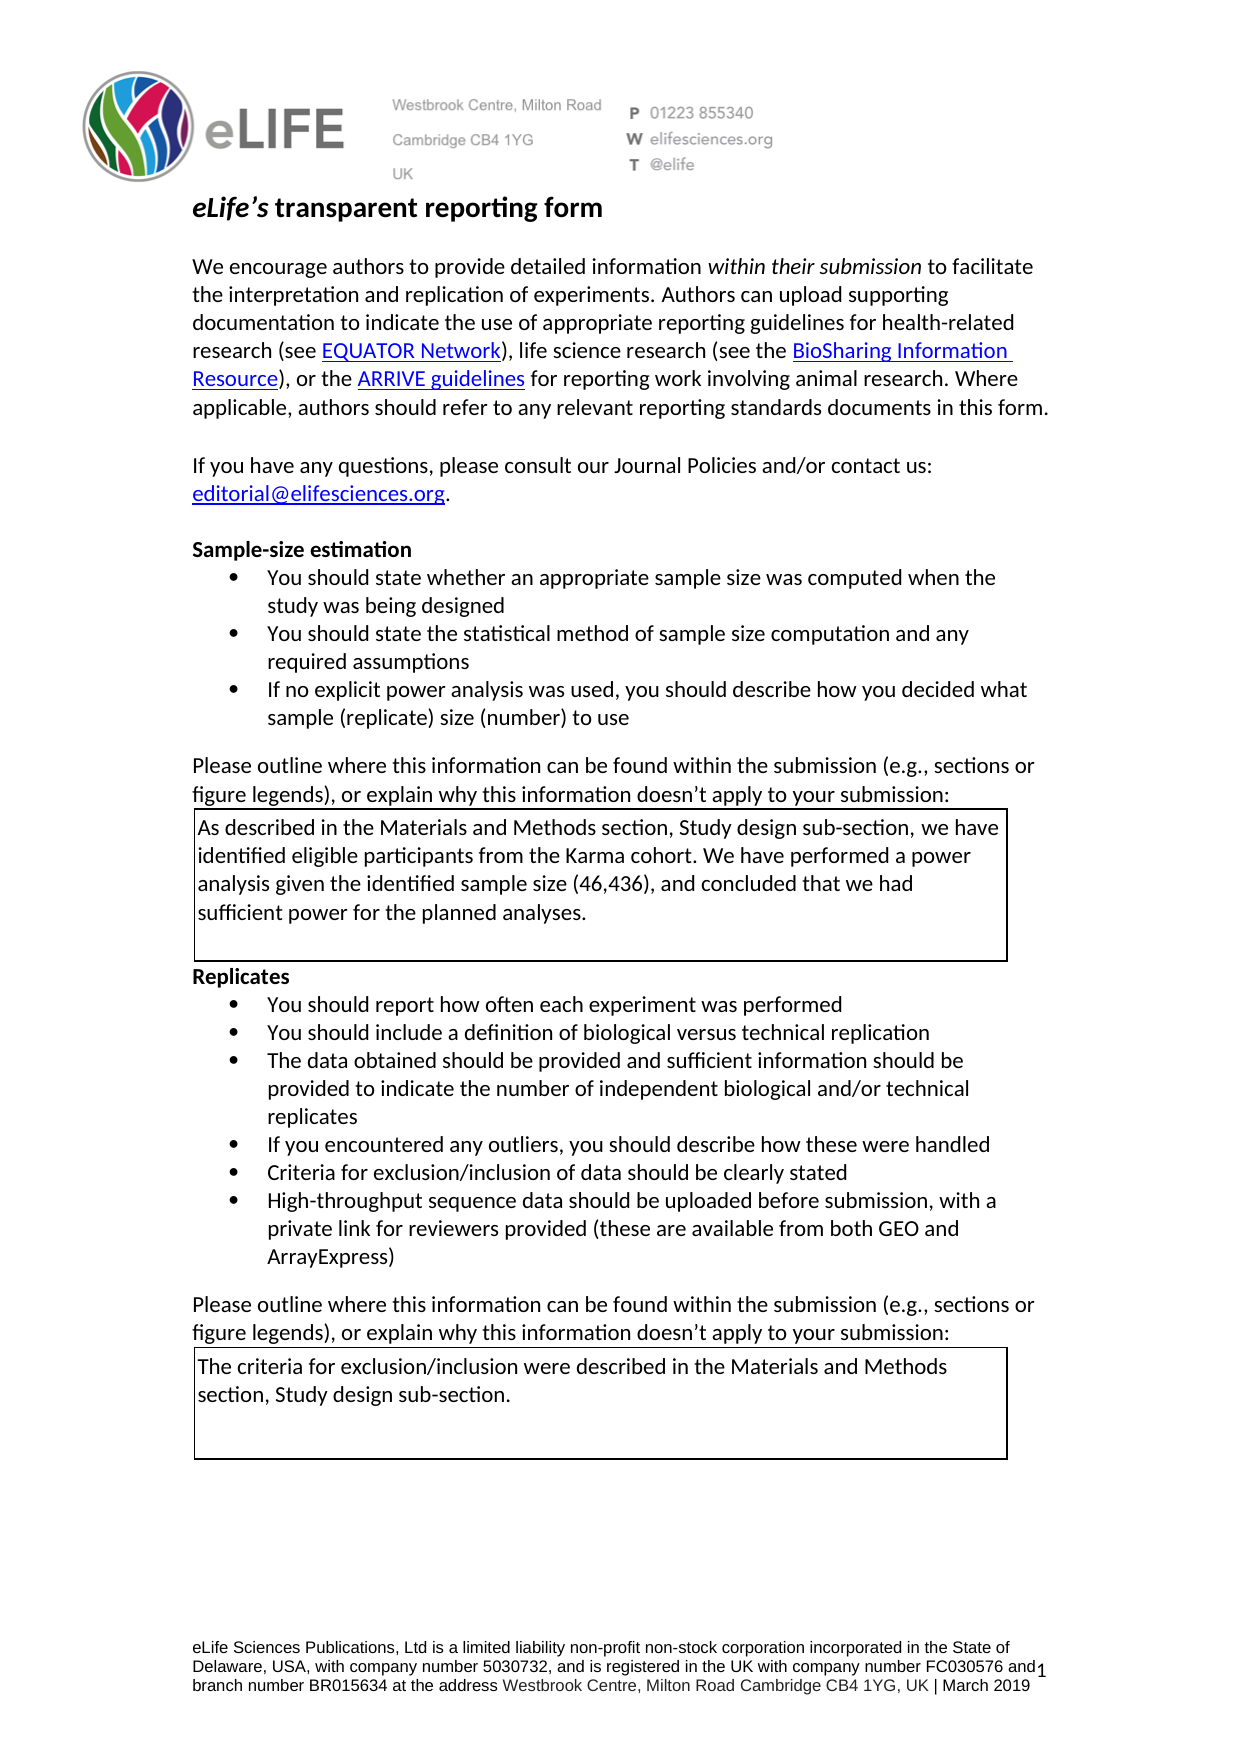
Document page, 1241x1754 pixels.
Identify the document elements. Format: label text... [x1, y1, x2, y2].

list You should state whether an appropriate sample size was computed when the study was being designed [229, 563, 1053, 619]
list If you encountered any outliers, you should describe how these were handled [229, 1130, 1053, 1158]
text Sample-size estimation [192, 535, 1053, 563]
text If you have any questions, please consult our Journal Policies and/or contact us: editorial@elifesciences.org. [192, 451, 1053, 507]
text We encourage authors to provide detailed information within their submission to facilitate the interpretation and replication of experiments. Authors can upload supporting documentation to indicate the use of appropriate reporting guidelines for health-related research (see EQUATOR Network), life science research (see the BioSharing Information Resource), or the ARRIVE guidelines for reporting work involving animal research. Where applicable, authors should refer to any relevant reporting standards documents in this form. [192, 252, 1053, 421]
list High-throughput sequence data should be uploaded before submission, with a private link for reviewers provided (these are available from both GEO and ArrayExpress) [229, 1186, 1053, 1270]
list You should include a definition of biological versus technical replication [229, 1018, 1053, 1046]
picture [73, 59, 784, 189]
list Criteria for exclusion/inclusion of data should be clearly stated [229, 1158, 1053, 1186]
list The data obtained should be provided and sufficient information should be provided to indicate the number of independent biological and/or technical replicates [229, 1046, 1053, 1130]
text Replicates [192, 836, 1053, 990]
text As described in the Materials and Methods section, Study design sub-section, we have identified eligible participants from the Karma cohort. We have performed a power analysis given the identified sample size (46,436), and concluded that we had sufficient power for the planned analyses. [195, 811, 1006, 926]
text eLife’s transparent reporting form [192, 189, 1053, 224]
list You should report how often each experiment was performed [229, 990, 1053, 1018]
text The criteria for exclusion/inclusion were described in the Materials and Methods section, Study design sub-section. [195, 1350, 1006, 1410]
list You should state the statistical method of sample size computation and any required assumptions [229, 619, 1053, 675]
list If no explicit power analysis was used, you should describe how you decided what sample (replicate) size (number) to use [229, 675, 1053, 731]
